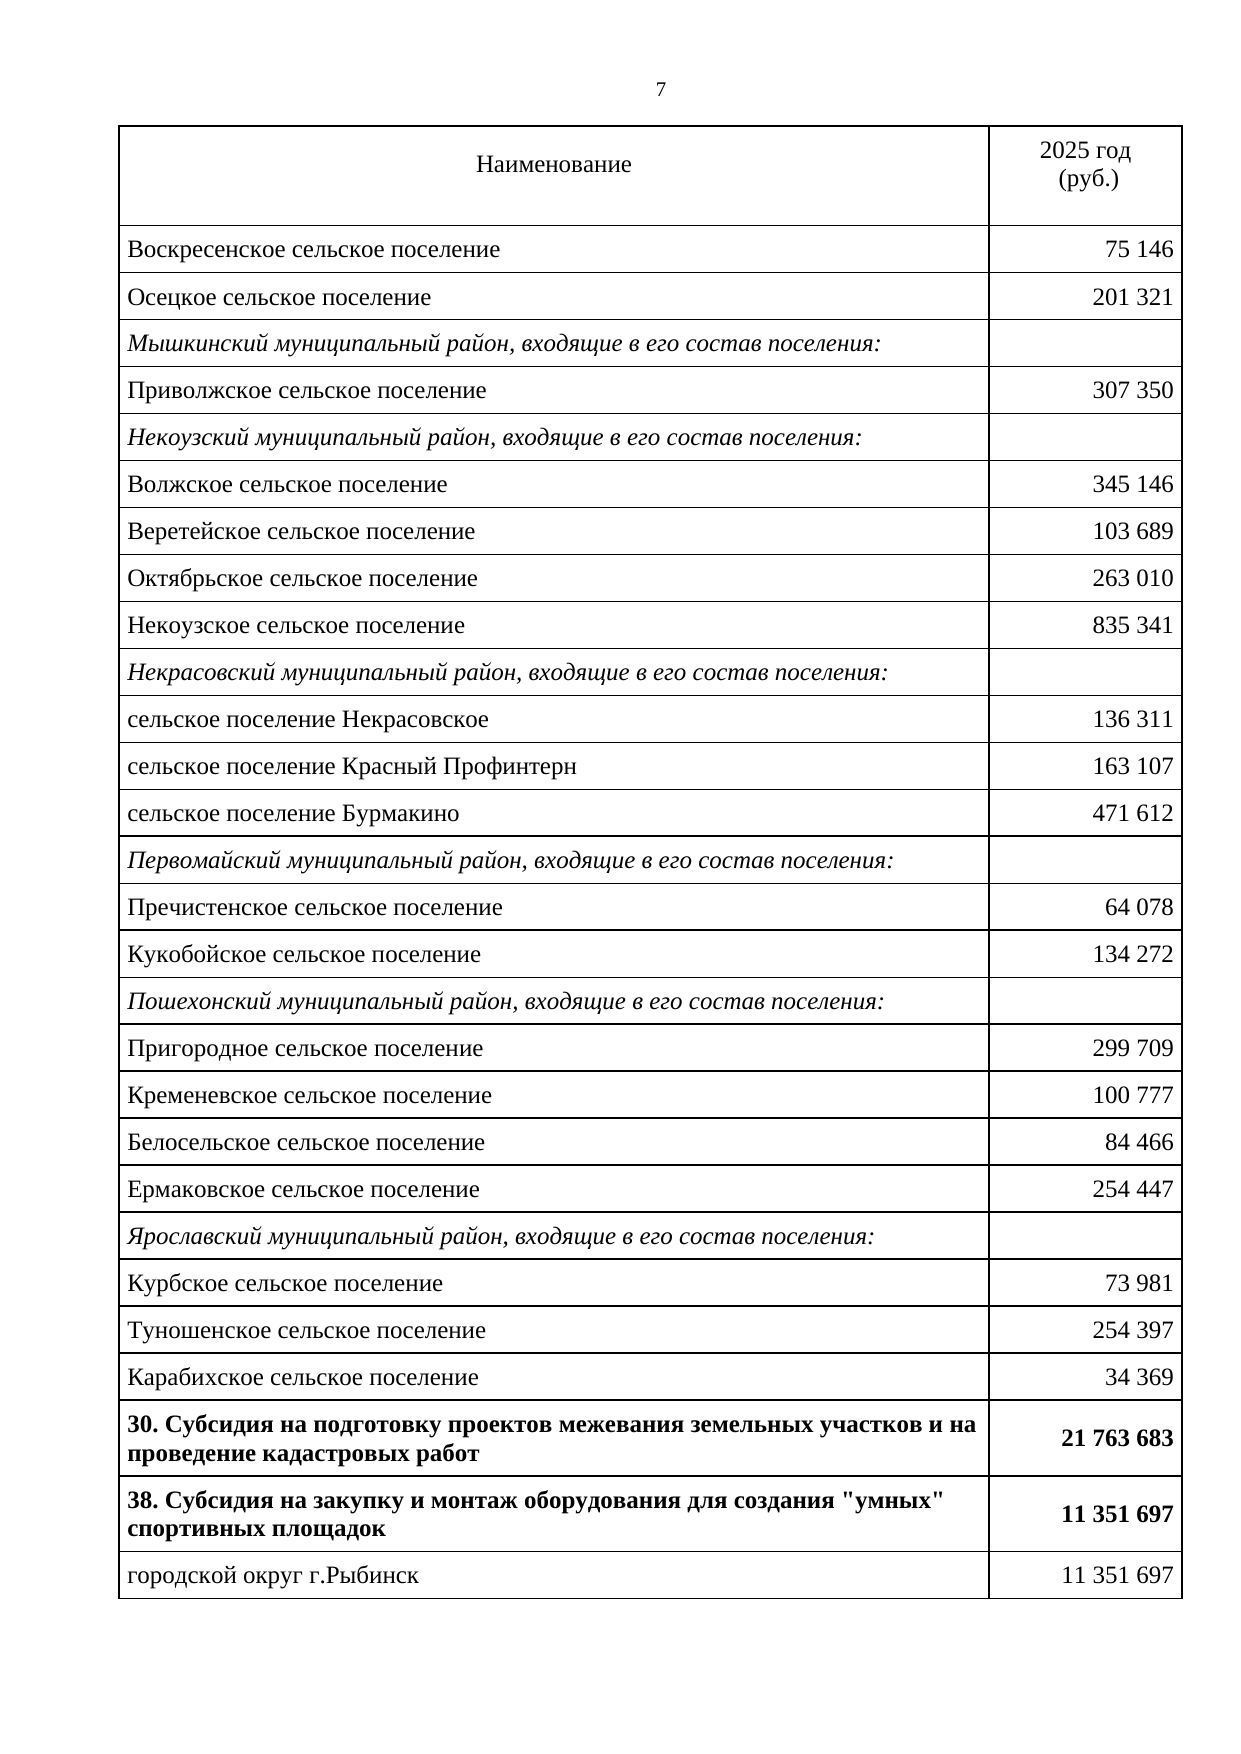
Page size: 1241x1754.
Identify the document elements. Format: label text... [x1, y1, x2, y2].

table_cell Октябрьское сельское поселение [120, 555, 988, 601]
table_header 2025 год (руб.) [990, 127, 1181, 225]
table_cell 100 777 [990, 1072, 1181, 1117]
table_cell [990, 414, 1181, 459]
table_cell Волжское сельское поселение [120, 461, 988, 507]
table_cell Курбское сельское поселение [120, 1260, 988, 1305]
table_cell Белосельское сельское поселение [120, 1119, 988, 1164]
table_cell 136 311 [990, 696, 1181, 741]
table_cell 345 146 [990, 461, 1181, 507]
table_cell Приволжское сельское поселение [120, 367, 988, 413]
table_cell Ермаковское сельское поселение [120, 1166, 988, 1211]
table_cell 75 146 [990, 226, 1181, 272]
table_cell 471 612 [990, 790, 1181, 835]
table_cell сельское поселение Красный Профинтерн [120, 743, 988, 788]
table_cell [990, 1213, 1181, 1258]
table_header Наименование [120, 127, 988, 225]
table_cell 38. Субсидия на закупку и монтаж оборудования для создания "умных" спортивных площадок [120, 1477, 988, 1551]
table_cell Осецкое сельское поселение [120, 273, 988, 319]
table_cell 254 397 [990, 1307, 1181, 1352]
table_cell 30. Субсидия на подготовку проектов межевания земельных участков и на проведение кадастровых работ [120, 1401, 988, 1475]
table_cell 73 981 [990, 1260, 1181, 1305]
table_cell [990, 978, 1181, 1023]
table_cell Мышкинский муниципальный район, входящие в его состав поселения: [120, 320, 988, 366]
table_cell 134 272 [990, 931, 1181, 976]
table_cell Воскресенское сельское поселение [120, 226, 988, 272]
table_cell 11 351 697 [990, 1477, 1181, 1551]
table_cell 21 763 683 [990, 1401, 1181, 1475]
table_cell Некоузский муниципальный район, входящие в его состав поселения: [120, 414, 988, 459]
table_cell Пошехонский муниципальный район, входящие в его состав поселения: [120, 978, 988, 1023]
table_cell сельское поселение Бурмакино [120, 790, 988, 835]
table_cell 163 107 [990, 743, 1181, 788]
table_cell [990, 837, 1181, 882]
table_cell 84 466 [990, 1119, 1181, 1164]
table_cell городской округ г.Рыбинск [120, 1552, 988, 1598]
table_cell Пригородное сельское поселение [120, 1025, 988, 1070]
table_cell [990, 649, 1181, 694]
table_cell Карабихское сельское поселение [120, 1354, 988, 1399]
table_cell 254 447 [990, 1166, 1181, 1211]
table_cell Ярославский муниципальный район, входящие в его состав поселения: [120, 1213, 988, 1258]
table_cell сельское поселение Некрасовское [120, 696, 988, 741]
table_cell Некрасовский муниципальный район, входящие в его состав поселения: [120, 649, 988, 694]
table_cell 34 369 [990, 1354, 1181, 1399]
table_cell Веретейское сельское поселение [120, 508, 988, 553]
table_cell Первомайский муниципальный район, входящие в его состав поселения: [120, 837, 988, 882]
table_cell 299 709 [990, 1025, 1181, 1070]
table_cell Кременевское сельское поселение [120, 1072, 988, 1117]
table_cell Туношенское сельское поселение [120, 1307, 988, 1352]
table_cell 263 010 [990, 555, 1181, 601]
table_cell [990, 320, 1181, 366]
table_cell Некоузское сельское поселение [120, 602, 988, 647]
table_cell Пречистенское сельское поселение [120, 884, 988, 929]
table_cell 201 321 [990, 273, 1181, 319]
table_cell 835 341 [990, 602, 1181, 647]
table_cell 11 351 697 [990, 1552, 1181, 1598]
table_cell Кукобойское сельское поселение [120, 931, 988, 976]
table_cell 103 689 [990, 508, 1181, 553]
table_cell 307 350 [990, 367, 1181, 413]
table_cell 64 078 [990, 884, 1181, 929]
